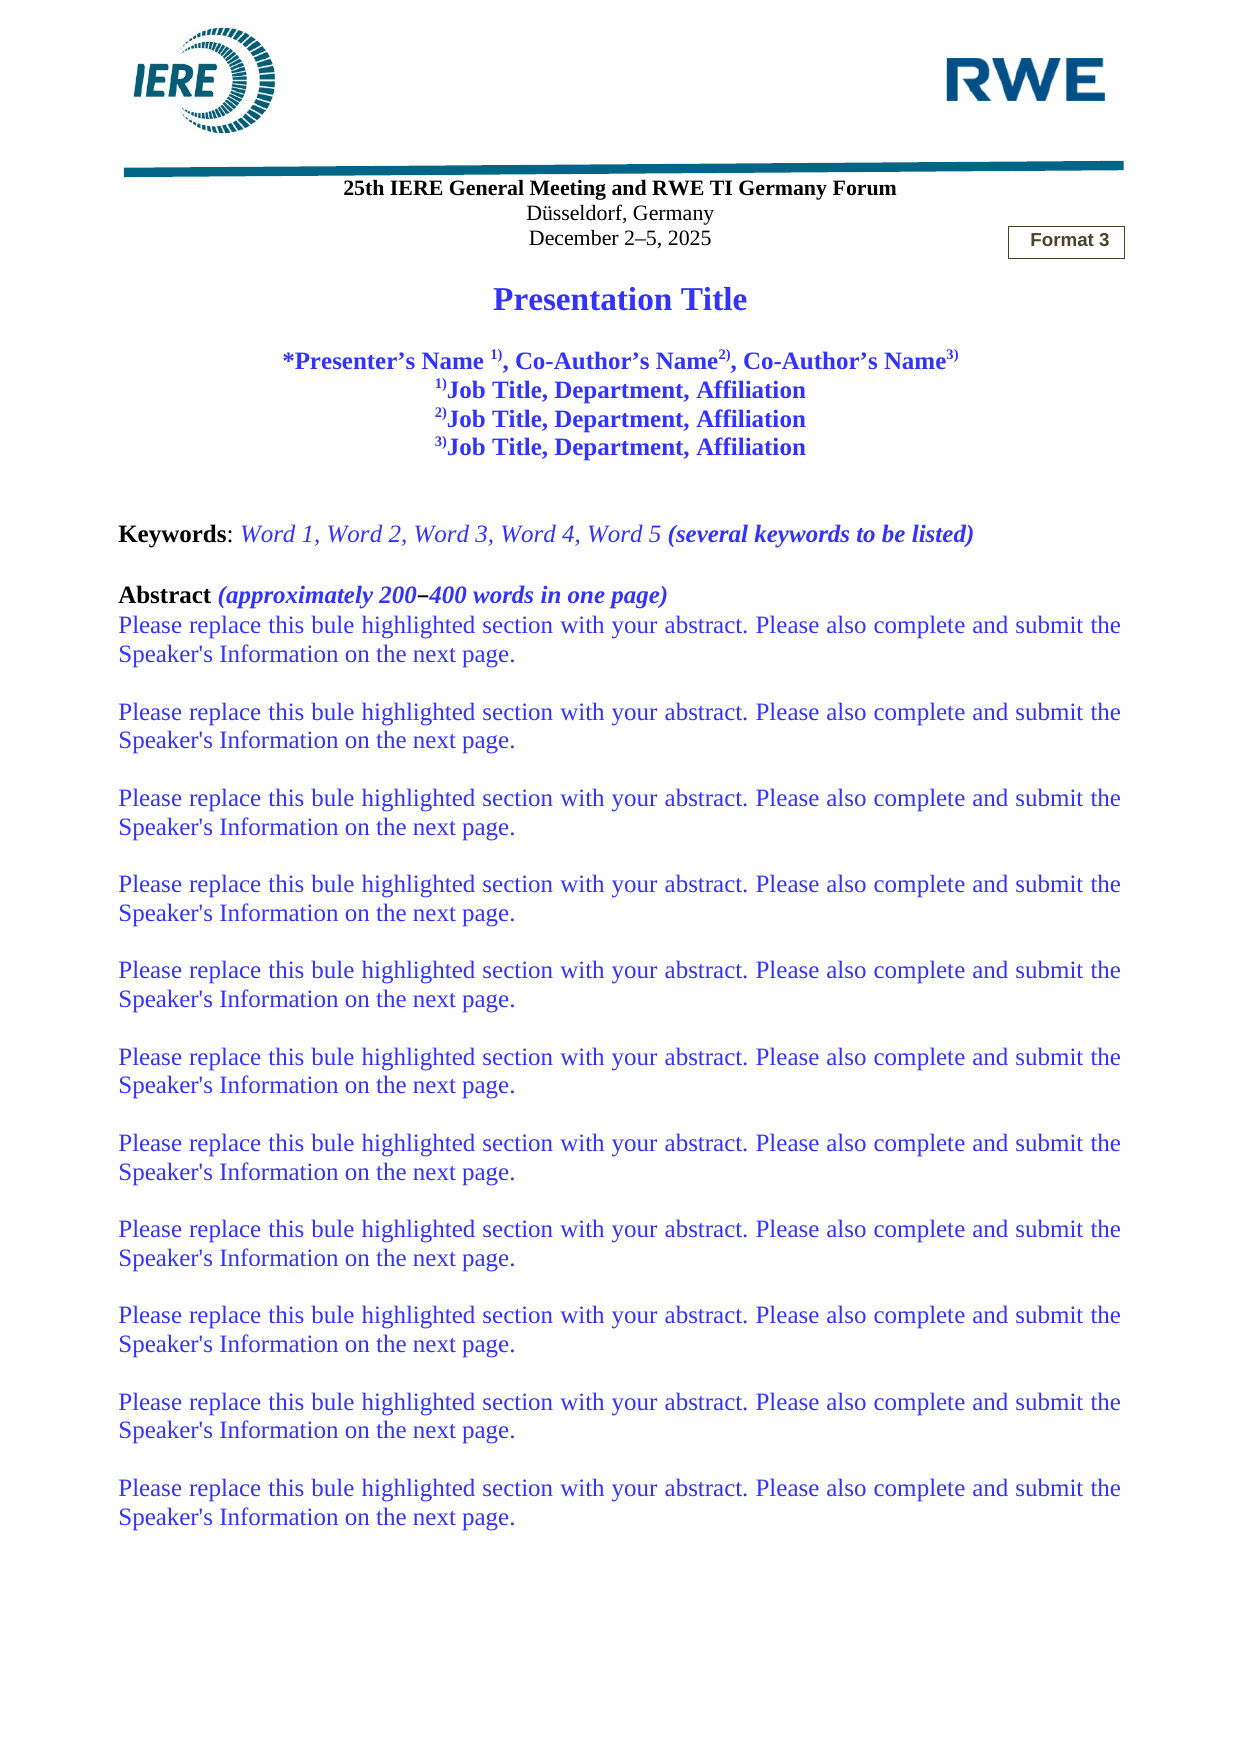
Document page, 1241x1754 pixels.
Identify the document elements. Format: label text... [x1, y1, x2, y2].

subtitle Keywords: Word 1, Word 2, Word 3, Word 4, Word 5 (several keywords to be listed) [118, 519, 1122, 547]
text Please replace this bule highlighted section with your abstract. Please also complete and submit the Speaker's Information on the next page. [118, 1214, 1122, 1272]
text Please replace this bule highlighted section with your abstract. Please also complete and submit the Speaker's Information on the next page. [118, 955, 1122, 1013]
text Please replace this bule highlighted section with your abstract. Please also complete and submit the Speaker's Information on the next page. [118, 1042, 1122, 1099]
picture [938, 49, 1108, 106]
text *Presenter’s Name 1), Co-Author’s Name2), Co-Author’s Name3) [118, 346, 1122, 375]
text 2)Job Title, Department, Affiliation [118, 404, 1122, 432]
text 1)Job Title, Department, Affiliation [118, 375, 1122, 404]
text Please replace this bule highlighted section with your abstract. Please also complete and submit the Speaker's Information on the next page. [118, 783, 1122, 840]
text Presentation Title [118, 279, 1122, 317]
text Please replace this bule highlighted section with your abstract. Please also complete and submit the Speaker's Information on the next page. [118, 869, 1122, 927]
text Please replace this bule highlighted section with your abstract. Please also complete and submit the Speaker's Information on the next page. [118, 1387, 1122, 1444]
text Please replace this bule highlighted section with your abstract. Please also complete and submit the Speaker's Information on the next page. [118, 697, 1122, 754]
text 25th IERE General Meeting and RWE TI Germany Forum [118, 175, 1122, 200]
subtitle Abstract (approximately 200–400 words in one page) [118, 576, 1122, 610]
text Please replace this bule highlighted section with your abstract. Please also complete and submit the Speaker's Information on the next page. [118, 1473, 1122, 1530]
text Please replace this bule highlighted section with your abstract. Please also complete and submit the Speaker's Information on the next page. [118, 610, 1122, 668]
text Düsseldorf, Germany [118, 200, 1122, 225]
text Please replace this bule highlighted section with your abstract. Please also complete and submit the Speaker's Information on the next page. [118, 1300, 1122, 1358]
text Please replace this bule highlighted section with your abstract. Please also complete and submit the Speaker's Information on the next page. [118, 1128, 1122, 1185]
text December 2–5, 2025 [118, 225, 1122, 250]
text 3)Job Title, Department, Affiliation [118, 432, 1122, 461]
picture [118, 11, 290, 149]
